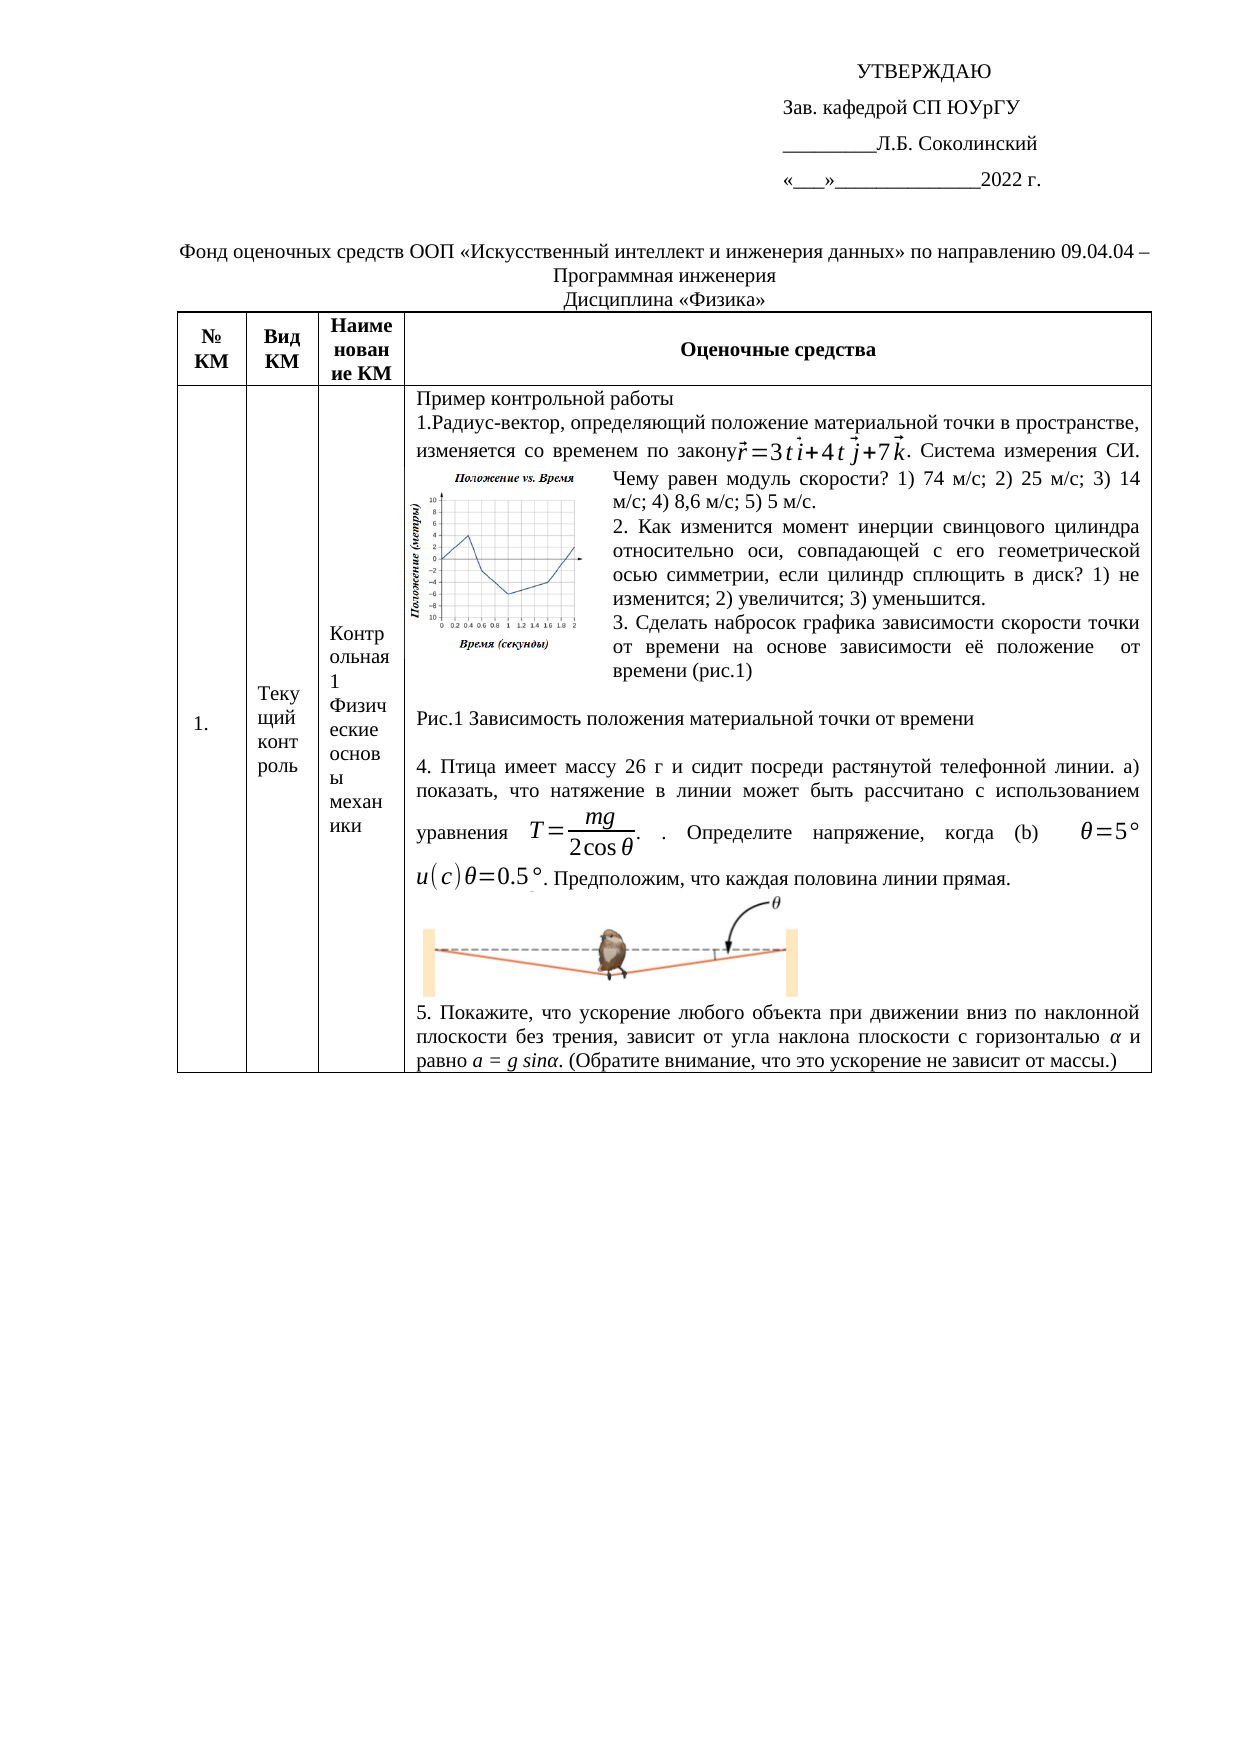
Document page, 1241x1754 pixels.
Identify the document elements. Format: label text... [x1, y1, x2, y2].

picture [404, 467, 594, 659]
table_header Оценочные средства [405, 313, 1151, 385]
text Зав. кафедрой СП ЮУрГУ [783, 95, 1152, 119]
text УТВЕРЖДАЮ [856, 59, 1152, 83]
picture [416, 891, 801, 1000]
text _________Л.Б. Соколинский [783, 131, 1152, 155]
text «___»______________2022 г. [783, 167, 1152, 191]
text Дисциплина «Физика» [177, 287, 1152, 311]
table_cell Текущий контроль [247, 386, 318, 1072]
text Фонд оценочных средств ООП «Искусственный интеллект и инженерия данных» по направлению 09.04.04 – Программная инженерия [177, 239, 1152, 287]
table_cell Контрольная 1 Физические основы механики [319, 386, 404, 1072]
table_header Вид КМ [247, 313, 318, 385]
table_header № КМ [178, 313, 246, 385]
table_cell Пример контрольной работы 1.Радиус-вектор, определяющий положение материальной точки в пространстве, изменяется со временем по закону. Система измерения СИ. Чему равен модуль скорости? 1) 74 м/с; 2) 25 м/с; 3) 14 м/с; 4) 8,6 м/с; 5) 5 м/с. 2. Как изменится момент инерции свинцового цилиндра относительно оси, совпадающей с его геометрической осью симметрии, если цилиндр сплющить в диск? 1) не изменится; 2) увеличится; 3) уменьшится. 3. Сделать набросок графика зависимости скорости точки от времени на основе зависимости её положение от времени (рис.1) Рис.1 Зависимость положения материальной точки от времени 4. Птица имеет массу 26 г и сидит посреди растянутой телефонной линии. а) показать, что натяжение в линии может быть рассчитано с использованием уравнения . . Определите напряжение, когда (b) . Предположим, что каждая половина линии прямая. 5. Покажите, что ускорение любого объекта при движении вниз по наклонной плоскости без трения, зависит от угла наклона плоскости с горизонталью α и равно a = g sinα. (Обратите внимание, что это ускорение не зависит от массы.) [405, 386, 1151, 1072]
table_cell [178, 386, 246, 1072]
table_header Наименование КМ [319, 313, 404, 385]
